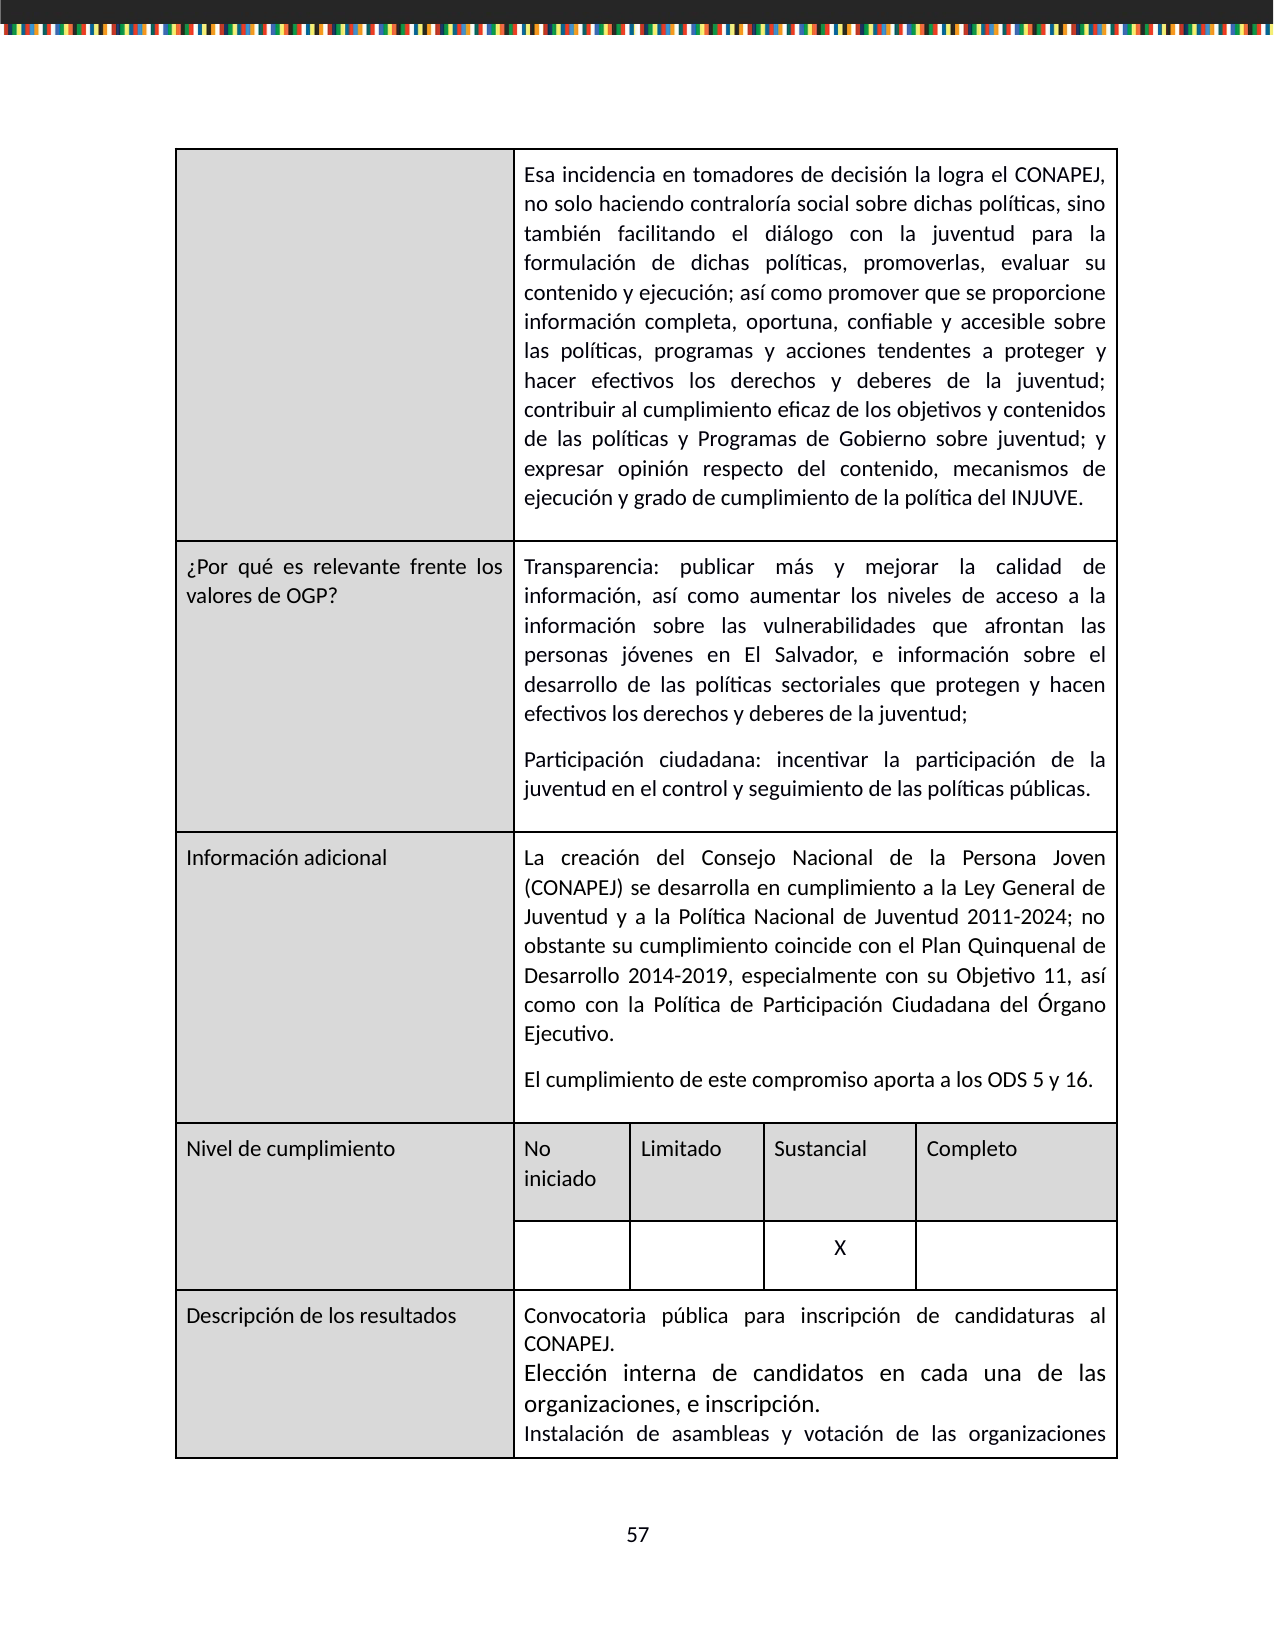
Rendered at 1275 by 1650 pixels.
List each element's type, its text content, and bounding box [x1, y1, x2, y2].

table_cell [515, 1291, 1116, 1457]
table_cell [177, 150, 513, 540]
table_cell Información adicional [177, 833, 513, 1122]
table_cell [177, 1291, 513, 1457]
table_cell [515, 150, 1116, 540]
table_cell La creación del Consejo Nacional de la Persona Joven (CONAPEJ) se desarrolla en cumplimiento a la Ley General de Juventud y a la Política Nacional de Juventud 2011-2024; no obstante su cumplimiento coincide con el Plan Quinquenal de Desarrollo 2014-2019, especialmente con su Objetivo 11, así como con la Política de Participación Ciudadana del Órgano Ejecutivo. El cumplimiento de este compromiso aporta a los ODS 5 y 16. [515, 833, 1116, 1122]
table_cell Limitado [631, 1124, 763, 1220]
table_cell Transparencia: publicar más y mejorar la calidad de información, así como aumentar los niveles de acceso a la información sobre las vulnerabilidades que afrontan las personas jóvenes en El Salvador, e información sobre el desarrollo de las políticas sectoriales que protegen y hacen efectivos los derechos y deberes de la juventud; Participación ciudadana: incentivar la participación de la juventud en el control y seguimiento de las políticas públicas. [515, 542, 1116, 831]
table_cell [631, 1222, 763, 1289]
table_cell [917, 1222, 1116, 1289]
table_cell ¿Por qué es relevante frente los valores de OGP? [177, 542, 513, 831]
table_cell Sustancial [765, 1124, 915, 1220]
table_cell X [765, 1222, 915, 1289]
table_cell Nivel de cumplimiento [177, 1124, 513, 1289]
table_cell No iniciado [515, 1124, 629, 1220]
table_cell [515, 1222, 629, 1289]
table_cell Completo [917, 1124, 1116, 1220]
